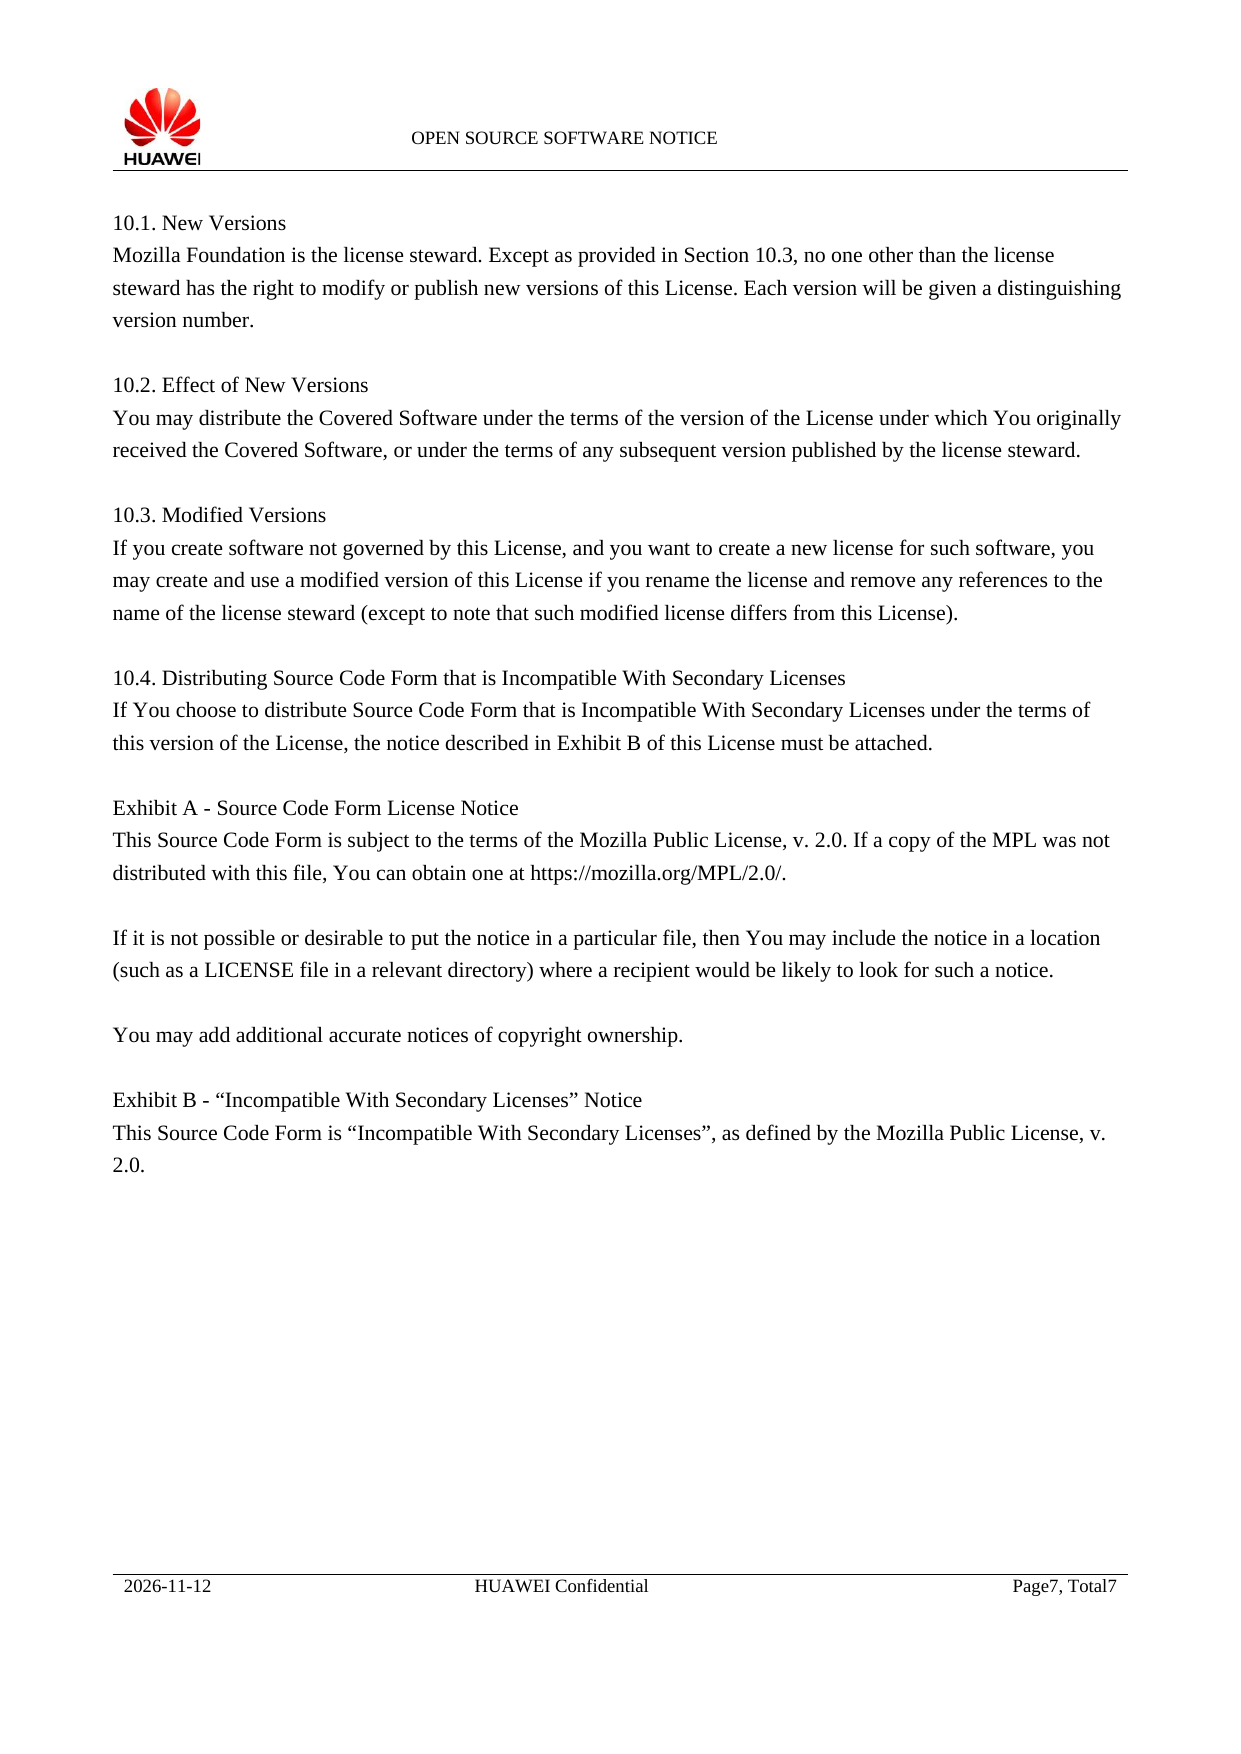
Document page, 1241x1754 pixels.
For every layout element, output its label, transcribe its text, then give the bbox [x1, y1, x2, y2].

picture [124, 88, 201, 165]
